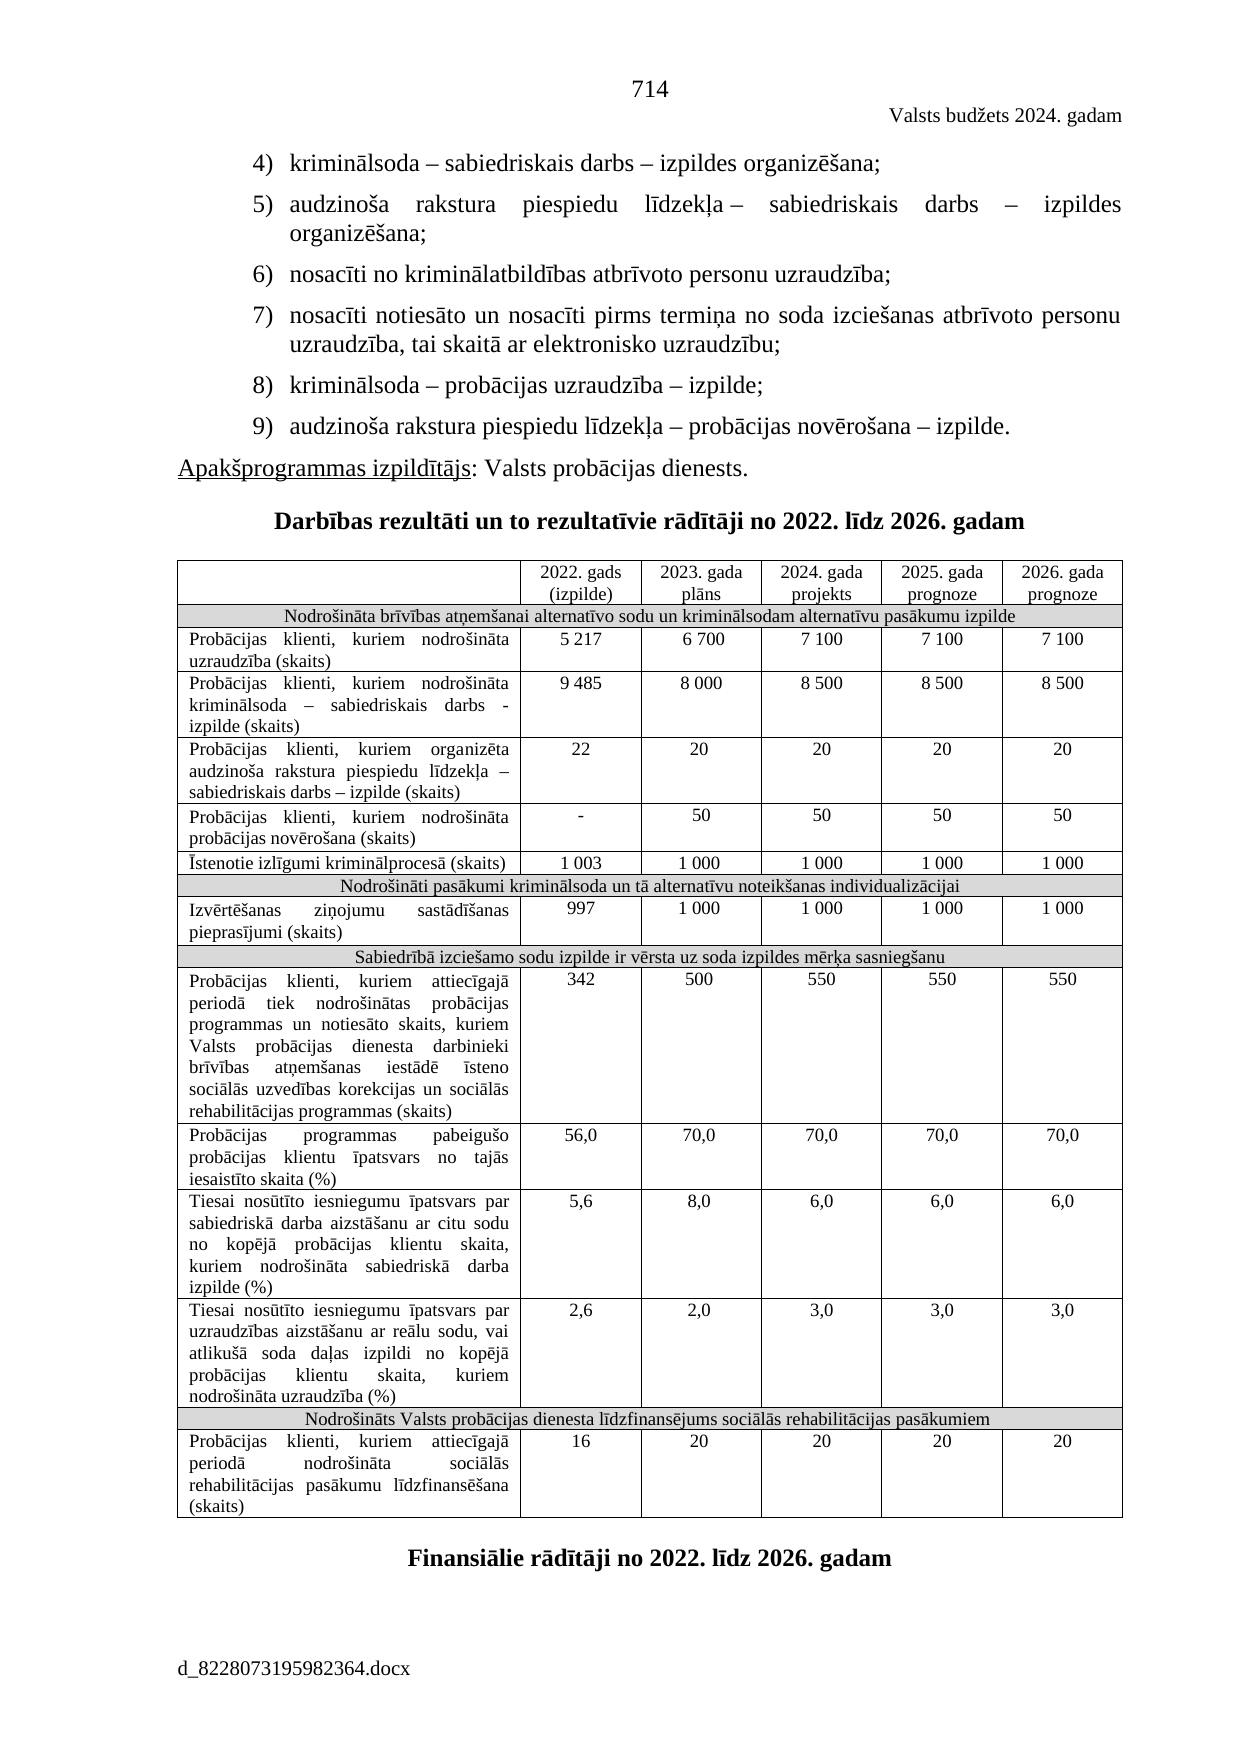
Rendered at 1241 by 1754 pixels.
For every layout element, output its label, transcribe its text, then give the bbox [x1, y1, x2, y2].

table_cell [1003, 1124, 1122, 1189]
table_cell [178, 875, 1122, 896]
text Apakšprogrammas izpildītājs: Valsts probācijas dienests. [177, 453, 1122, 481]
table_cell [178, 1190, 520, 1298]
text Finansiālie rādītāji no 2022. līdz 2026. gadam [177, 1543, 1122, 1571]
text 8) kriminālsoda – probācijas uzraudzība – izpilde; [252, 370, 1122, 399]
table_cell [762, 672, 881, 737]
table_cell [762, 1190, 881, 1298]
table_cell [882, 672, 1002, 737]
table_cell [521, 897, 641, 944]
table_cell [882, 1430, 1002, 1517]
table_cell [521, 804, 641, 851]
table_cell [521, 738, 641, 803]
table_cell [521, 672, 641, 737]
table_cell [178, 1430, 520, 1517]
text 9) audzinoša rakstura piespiedu līdzekļa – probācijas novērošana – izpilde. [252, 411, 1122, 440]
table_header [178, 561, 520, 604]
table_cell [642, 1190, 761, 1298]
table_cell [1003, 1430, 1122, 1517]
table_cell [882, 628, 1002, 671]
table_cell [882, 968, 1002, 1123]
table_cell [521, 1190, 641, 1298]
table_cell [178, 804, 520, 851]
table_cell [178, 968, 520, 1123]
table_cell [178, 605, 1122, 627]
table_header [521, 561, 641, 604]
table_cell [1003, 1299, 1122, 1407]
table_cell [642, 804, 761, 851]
text 4) kriminālsoda – sabiedriskais darbs – izpildes organizēšana; [252, 148, 1122, 176]
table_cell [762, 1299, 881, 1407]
text 7) nosacīti notiesāto un nosacīti pirms termiņa no soda izciešanas atbrīvoto personu uzraudzība, tai skaitā ar elektronisko uzraudzību; [252, 300, 1122, 358]
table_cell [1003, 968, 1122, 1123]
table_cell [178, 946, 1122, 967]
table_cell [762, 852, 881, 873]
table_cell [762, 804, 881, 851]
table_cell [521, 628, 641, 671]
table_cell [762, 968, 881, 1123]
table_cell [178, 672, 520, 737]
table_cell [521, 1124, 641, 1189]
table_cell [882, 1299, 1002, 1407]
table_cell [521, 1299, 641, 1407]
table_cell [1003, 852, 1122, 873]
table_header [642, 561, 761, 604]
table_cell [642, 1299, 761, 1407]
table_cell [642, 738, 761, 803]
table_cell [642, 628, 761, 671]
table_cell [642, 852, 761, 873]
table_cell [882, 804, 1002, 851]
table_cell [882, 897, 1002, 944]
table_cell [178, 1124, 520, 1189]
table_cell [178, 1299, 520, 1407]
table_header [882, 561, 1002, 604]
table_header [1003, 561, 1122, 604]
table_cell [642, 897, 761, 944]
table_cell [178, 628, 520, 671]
text Darbības rezultāti un to rezultatīvie rādītāji no 2022. līdz 2026. gadam [177, 506, 1122, 535]
text 6) nosacīti no kriminālatbildības atbrīvoto personu uzraudzība; [252, 259, 1122, 288]
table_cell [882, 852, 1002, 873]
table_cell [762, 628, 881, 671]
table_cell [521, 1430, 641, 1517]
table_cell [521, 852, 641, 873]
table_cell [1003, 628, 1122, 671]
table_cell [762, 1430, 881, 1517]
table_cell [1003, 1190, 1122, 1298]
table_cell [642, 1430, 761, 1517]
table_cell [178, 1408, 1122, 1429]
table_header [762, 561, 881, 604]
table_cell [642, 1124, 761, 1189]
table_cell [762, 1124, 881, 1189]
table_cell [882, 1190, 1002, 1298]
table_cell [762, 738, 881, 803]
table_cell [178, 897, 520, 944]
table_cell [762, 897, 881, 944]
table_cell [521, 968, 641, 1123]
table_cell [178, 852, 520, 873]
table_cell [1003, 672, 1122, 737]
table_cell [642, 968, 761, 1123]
text 5) audzinoša rakstura piespiedu līdzekļa – sabiedriskais darbs – izpildes organizēšana; [252, 189, 1122, 246]
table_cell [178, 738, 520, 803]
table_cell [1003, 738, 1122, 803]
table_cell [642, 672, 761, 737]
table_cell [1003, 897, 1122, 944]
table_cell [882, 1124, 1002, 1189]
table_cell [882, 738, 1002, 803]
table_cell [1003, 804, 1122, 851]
